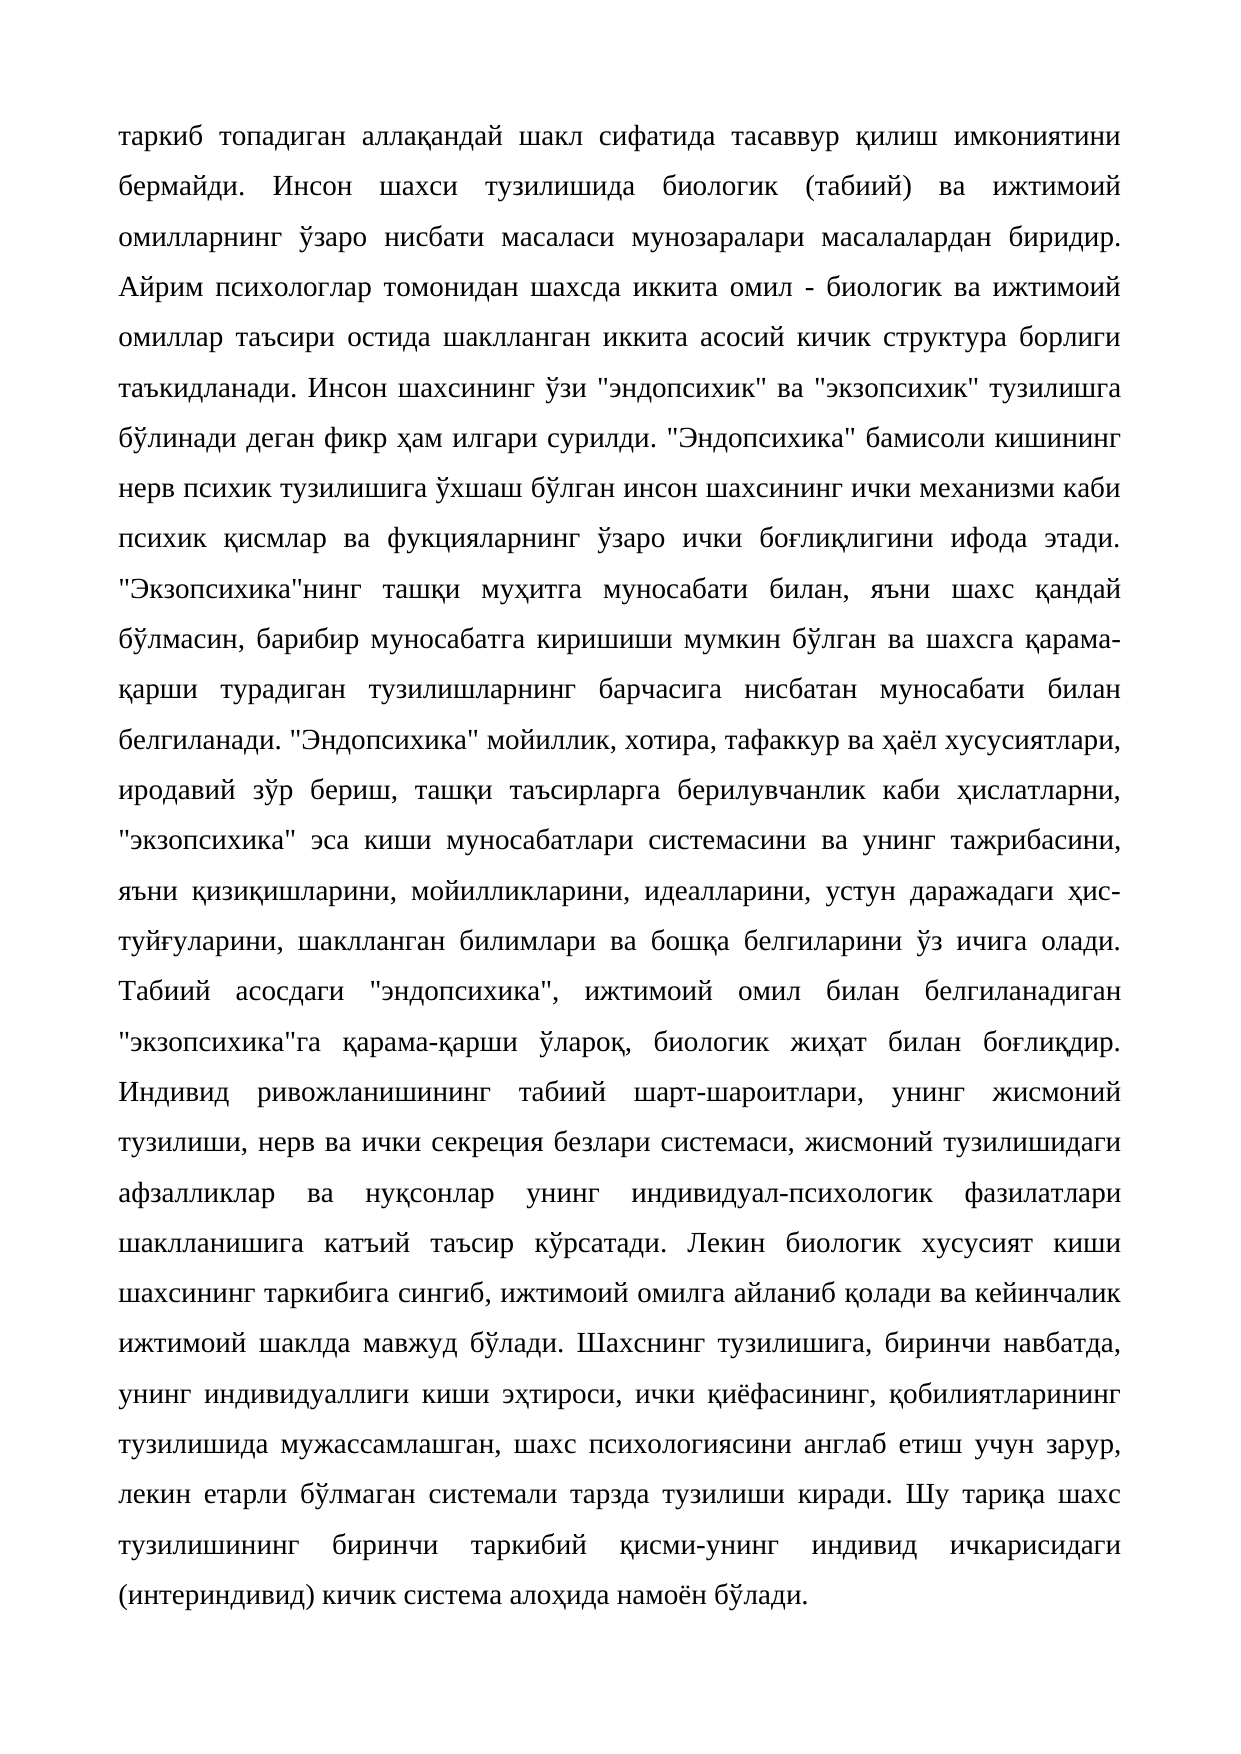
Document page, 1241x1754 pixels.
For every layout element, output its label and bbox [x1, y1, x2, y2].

text [118, 118, 1122, 1611]
